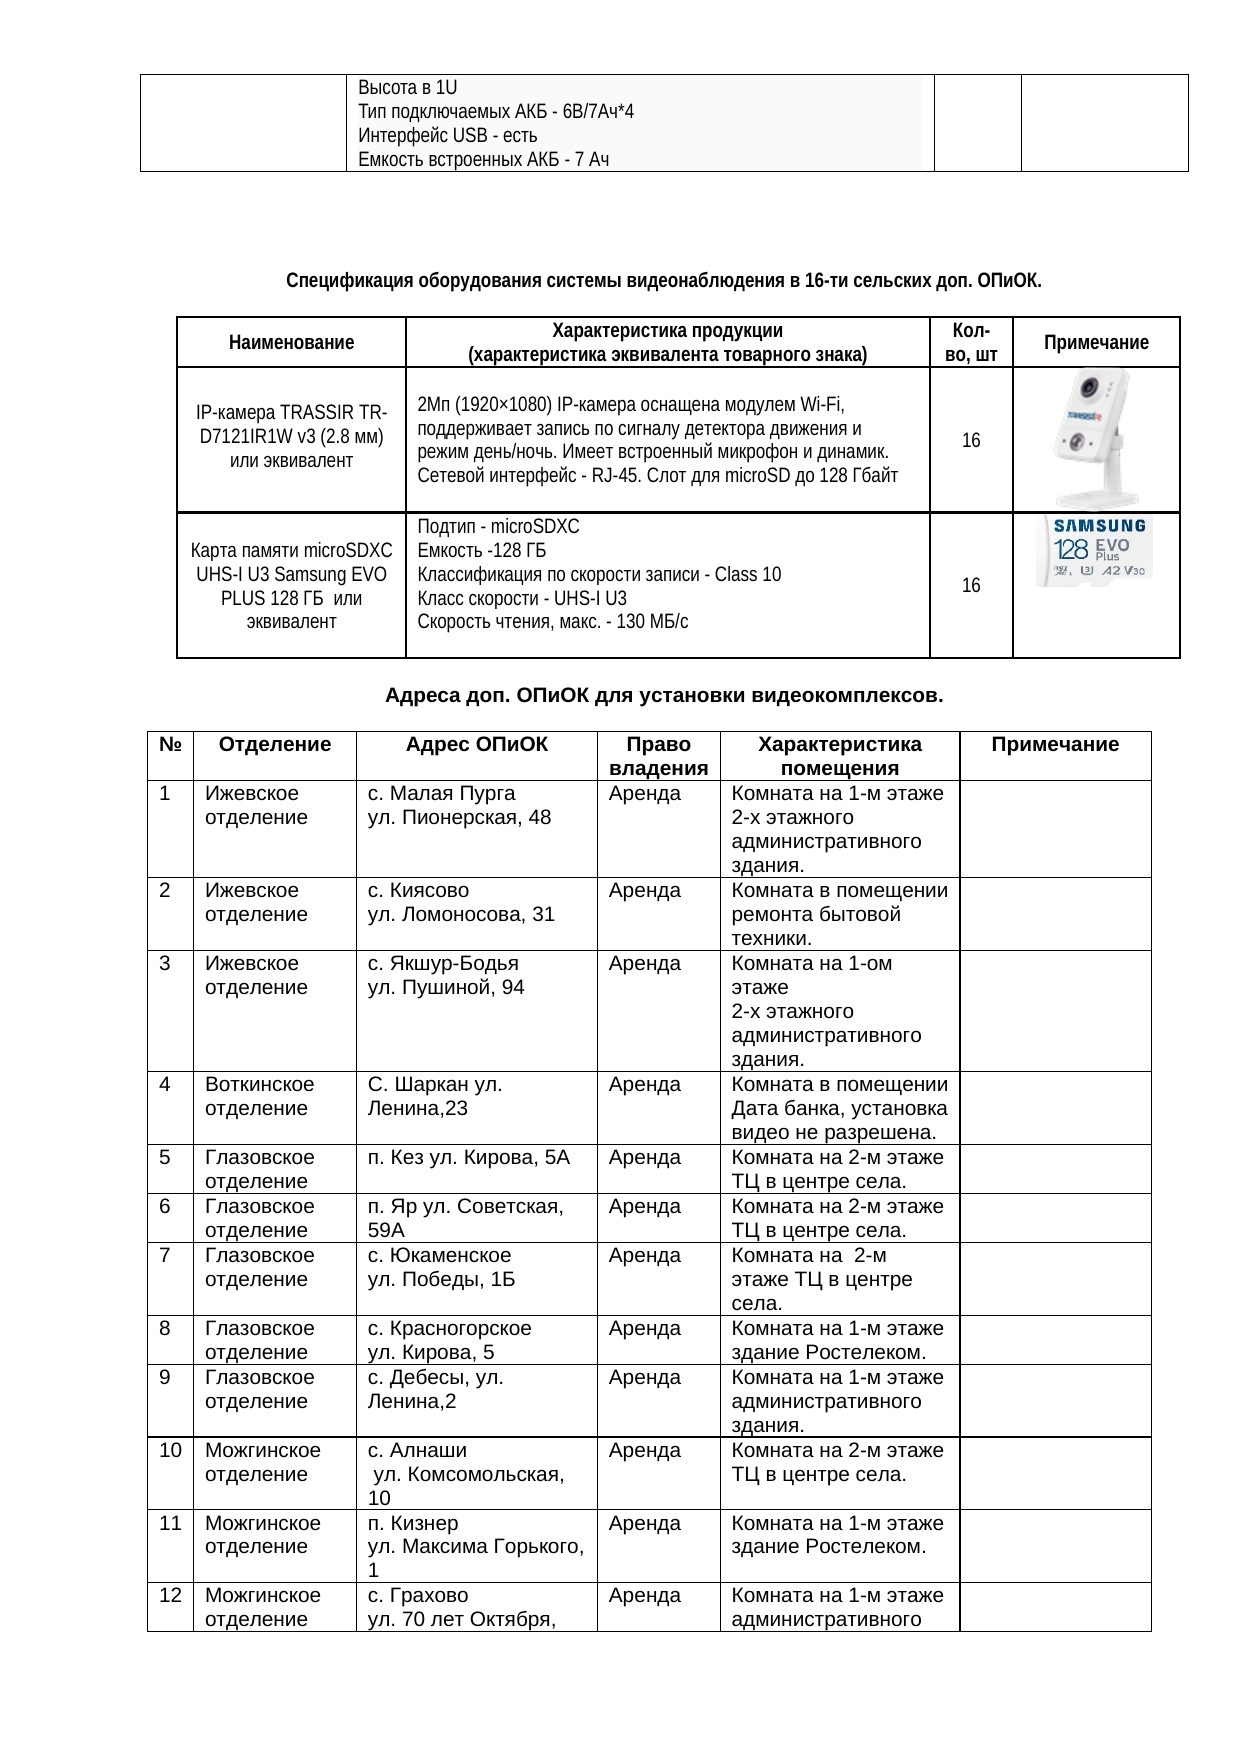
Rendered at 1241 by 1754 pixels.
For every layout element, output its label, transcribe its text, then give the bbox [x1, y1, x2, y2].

table_cell Глазовское отделение [194, 1145, 356, 1193]
table_cell [1014, 514, 1179, 657]
table_cell 16 [931, 514, 1012, 657]
table_cell Глазовское отделение [194, 1365, 356, 1436]
table_cell 6 [148, 1194, 193, 1242]
table_cell 1 [935, 75, 1021, 171]
table_cell Комната на 1-м этаже 2-х этажного административного здания. [721, 781, 959, 877]
table_header Отделение [194, 732, 356, 780]
table_cell 2Мп (1920×1080) IP-камера оснащена модулем Wi-Fi, поддерживает запись по сигналу детектора движения и режим день/ночь. Имеет встроенный микрофон и динамик. Сетевой интерфейс - RJ-45. Слот для microSD до 128 Гбайт [407, 368, 929, 511]
table_cell 2 [148, 878, 193, 950]
table_cell [961, 1145, 1151, 1193]
table_cell Комната на 1-м этаже административного здания. [721, 1365, 959, 1436]
table_cell Аренда [598, 1316, 720, 1363]
table_cell с. Малая Пурга ул. Пионерская, 48 [357, 781, 597, 877]
table_cell 10 [148, 1438, 193, 1509]
table_header Характеристика продукции (характеристика эквивалента товарного знака) [407, 318, 929, 366]
table_header Право владения [598, 732, 720, 780]
table_cell Аренда [598, 878, 720, 950]
table_cell IP-камера TRASSIR TR-D7121IR1W v3 (2.8 мм) или эквивалент [178, 368, 405, 511]
table_cell Комната на 2-м этаже ТЦ в центре села. [721, 1243, 959, 1314]
table_cell Ижевское отделение [194, 878, 356, 950]
text Спецификация оборудования системы видеонаблюдения в 16-ти сельских доп. ОПиОК. [177, 268, 1152, 292]
table_cell с. Киясово ул. Ломоносова, 31 [357, 878, 597, 950]
table_cell [961, 1510, 1151, 1582]
table_header Адрес ОПиОК [357, 732, 597, 780]
table_cell Можгинское отделение [194, 1438, 356, 1509]
table_cell [961, 1316, 1151, 1363]
table_header Наименование [178, 318, 405, 366]
table_cell Аренда [598, 1072, 720, 1144]
table_cell Ижевское отделение [194, 951, 356, 1071]
table_cell с. Юкаменское ул. Победы, 1Б [357, 1243, 597, 1314]
table_cell [961, 951, 1151, 1071]
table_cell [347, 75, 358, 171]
table_cell [961, 878, 1151, 950]
table_cell Ижевское отделение [194, 781, 356, 877]
table_cell [961, 1243, 1151, 1314]
table_cell п. Кизнер ул. Максима Горького, 1 [357, 1510, 597, 1582]
table_cell Подтип - microSDXC Емкость -128 ГБ Классификация по скорости записи - Class 10 Класс скорости - UHS-I U3 Скорость чтения, макс. - 130 МБ/с [407, 514, 929, 657]
table_cell п. Яр ул. Советская, 59А [357, 1194, 597, 1242]
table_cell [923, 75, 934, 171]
table_cell [961, 1438, 1151, 1509]
table_cell 5 [148, 1145, 193, 1193]
table_cell [1022, 75, 1188, 171]
table_cell [961, 1365, 1151, 1436]
table_cell Аренда [598, 1438, 720, 1509]
table_cell Аренда [598, 1145, 720, 1193]
table_cell Аренда [598, 1583, 720, 1631]
table_cell 3 [148, 951, 193, 1071]
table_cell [357, 1583, 597, 1631]
table_cell Воткинское отделение [194, 1072, 356, 1144]
table_cell [961, 1583, 1151, 1631]
table_cell Аренда [598, 1365, 720, 1436]
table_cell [141, 75, 346, 171]
table_cell с. Якшур-Бодья ул. Пушиной, 94 [357, 951, 597, 1071]
table_cell 9 [148, 1365, 193, 1436]
table_cell Комната на 2-м этаже ТЦ в центре села. [721, 1145, 959, 1193]
table_cell с. Алнаши ул. Комсомольская, 10 [357, 1438, 597, 1509]
table_cell Глазовское отделение [194, 1194, 356, 1242]
table_cell [1169, 368, 1179, 511]
table_cell 7 [148, 1243, 193, 1314]
table_cell С. Шаркан ул. Ленина,23 [357, 1072, 597, 1144]
table_header Характеристика помещения [721, 732, 959, 780]
table_cell Можгинское отделение [194, 1510, 356, 1582]
table_cell Аренда [598, 1243, 720, 1314]
table_cell 12 [148, 1583, 193, 1631]
table_cell Аренда [598, 1510, 720, 1582]
table_header № [148, 732, 193, 780]
table_header Примечание [961, 732, 1151, 780]
table_header Кол-во, шт [931, 318, 1012, 366]
table_cell Аренда [598, 1194, 720, 1242]
table_cell [961, 1072, 1151, 1144]
table_cell с. Дебесы, ул. Ленина,2 [357, 1365, 597, 1436]
table_cell 4 [148, 1072, 193, 1144]
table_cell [194, 1583, 356, 1631]
table_cell 16 [931, 368, 1012, 511]
table_cell Комната на 1-м этаже здание Ростелеком. [721, 1316, 959, 1363]
table_cell 1 [148, 781, 193, 877]
table_cell Аренда [598, 951, 720, 1071]
table_cell Комната на 1-ом этаже 2-х этажного административного здания. [721, 951, 959, 1071]
table_cell [961, 1194, 1151, 1242]
table_cell Комната на 2-м этаже ТЦ в центре села. [721, 1438, 959, 1509]
table_cell Глазовское отделение [194, 1316, 356, 1363]
table_cell п. Кез ул. Кирова, 5А [357, 1145, 597, 1193]
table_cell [721, 1583, 959, 1631]
table_cell 8 [148, 1316, 193, 1363]
table_cell Комната в помещении ремонта бытовой техники. [721, 878, 959, 950]
table_cell [1014, 368, 1024, 511]
table_cell [961, 781, 1151, 877]
table_cell Комната в помещении Дата банка, установка видео не разрешена. [721, 1072, 959, 1144]
table_cell Комната на 1-м этаже здание Ростелеком. [721, 1510, 959, 1582]
table_cell Комната на 2-м этаже ТЦ в центре села. [721, 1194, 959, 1242]
table_header Примечание [1014, 318, 1179, 366]
table_cell Глазовское отделение [194, 1243, 356, 1314]
table_cell с. Красногорское ул. Кирова, 5 [357, 1316, 597, 1363]
text Адреса доп. ОПиОК для установки видеокомплексов. [177, 683, 1152, 707]
table_cell Карта памяти microSDXC UHS-I U3 Samsung EVO PLUS 128 ГБ или эквивалент [178, 514, 405, 657]
table_cell 11 [148, 1510, 193, 1582]
table_cell Аренда [598, 781, 720, 877]
picture [1024, 367, 1169, 512]
